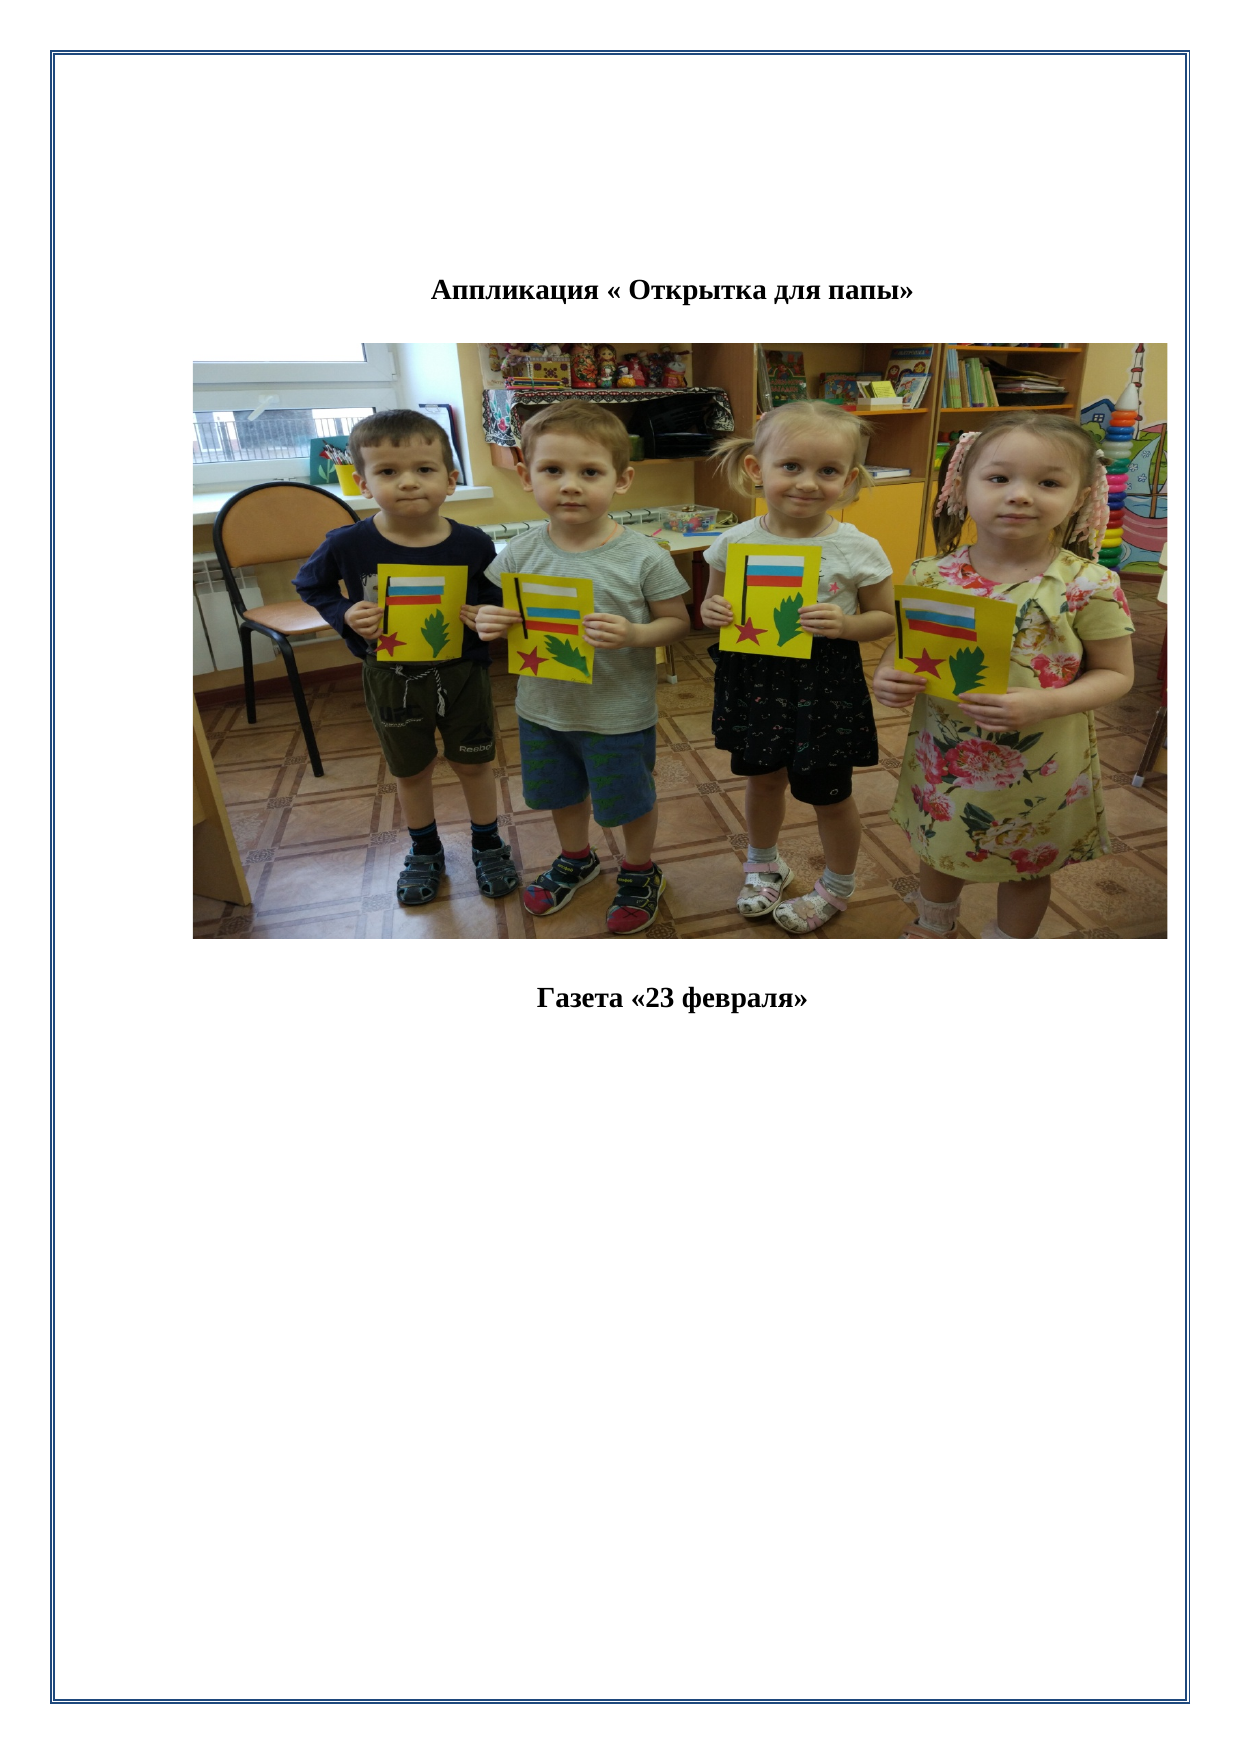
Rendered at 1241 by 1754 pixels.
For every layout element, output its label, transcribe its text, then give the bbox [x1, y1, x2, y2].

text Газета «23 февраля» [177, 976, 1152, 1013]
text Аппликация « Открытка для папы» [177, 268, 1152, 306]
picture [192, 343, 1168, 939]
